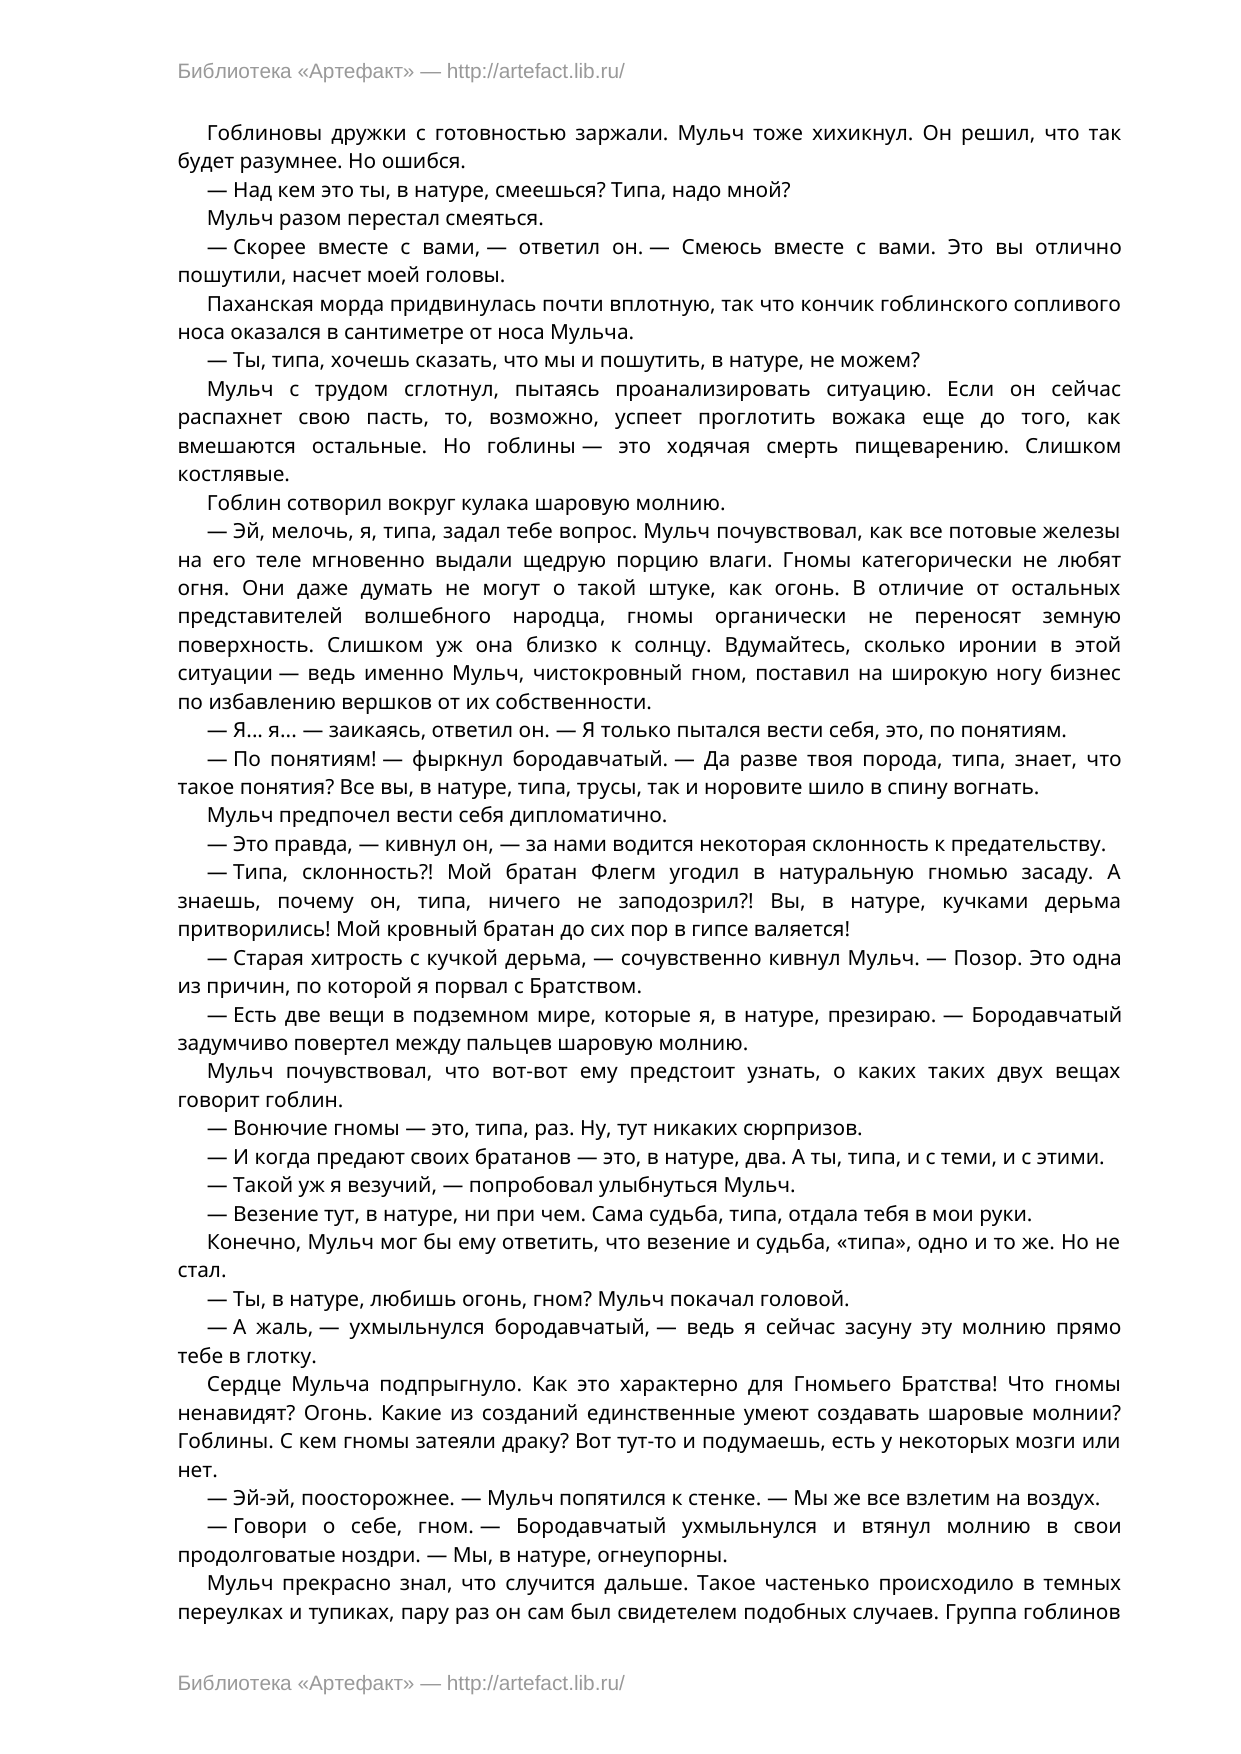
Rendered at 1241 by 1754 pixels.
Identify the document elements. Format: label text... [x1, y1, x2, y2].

text — Это правда, — кивнул он, — за нами водится некоторая склонность к предательству. [177, 829, 1122, 857]
text — Такой уж я везучий, — попробовал улыбнуться Мульч. [177, 1170, 1122, 1199]
text — Старая хитрость с кучкой дерьма, — сочувственно кивнул Мульч. — Позор. Это одна из причин, по которой я порвал с Братством. [177, 943, 1122, 1000]
text — Ты, в натуре, любишь огонь, гном? Мульч покачал головой. [177, 1284, 1122, 1312]
text — Эй, мелочь, я, типа, задал тебе вопрос. Мульч почувствовал, как все потовые железы на его теле мгновенно выдали щедрую порцию влаги. Гномы категорически не любят огня. Они даже думать не могут о такой штуке, как огонь. В отличие от остальных представителей волшебного народца, гномы органически не переносят земную поверхность. Слишком уж она близко к солнцу. Вдумайтесь, сколько иронии в этой ситуации — ведь именно Мульч, чистокровный гном, поставил на широкую ногу бизнес по избавлению вершков от их собственности. [177, 516, 1122, 715]
text Мульч почувствовал, что вот-вот ему предстоит узнать, о каких таких двух вещах говорит гоблин. [177, 1057, 1122, 1113]
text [177, 1568, 1122, 1625]
text Мульч разом перестал смеяться. [177, 203, 1122, 232]
text — Везение тут, в натуре, ни при чем. Сама судьба, типа, отдала тебя в мои руки. [177, 1199, 1122, 1227]
text Гоблиновы дружки с готовностью заржали. Мульч тоже хихикнул. Он решил, что так будет разумнее. Но ошибся. [177, 118, 1122, 175]
text Сердце Мульча подпрыгнуло. Как это характерно для Гномьего Братства! Что гномы ненавидят? Огонь. Какие из созданий единственные умеют создавать шаровые молнии? Гоблины. С кем гномы затеяли драку? Вот тут-то и подумаешь, есть у некоторых мозги или нет. [177, 1369, 1122, 1483]
text — Вонючие гномы — это, типа, раз. Ну, тут никаких сюрпризов. [177, 1113, 1122, 1142]
text Мульч с трудом сглотнул, пытаясь проанализировать ситуацию. Если он сейчас распахнет свою пасть, то, возможно, успеет проглотить вожака еще до того, как вмешаются остальные. Но гоблины — это ходячая смерть пищеварению. Слишком костлявые. [177, 374, 1122, 488]
text — Скорее вместе с вами, — ответил он. — Смеюсь вместе с вами. Это вы отлично пошутили, насчет моей головы. [177, 232, 1122, 289]
text Гоблин сотворил вокруг кулака шаровую молнию. [177, 488, 1122, 516]
text — Эй-эй, поосторожнее. — Мульч попятился к стенке. — Мы же все взлетим на воздух. [177, 1483, 1122, 1512]
text — Я... я... — заикаясь, ответил он. — Я только пытался вести себя, это, по понятиям. [177, 715, 1122, 744]
text — И когда предают своих братанов — это, в натуре, два. А ты, типа, и с теми, и с этими. [177, 1142, 1122, 1170]
text — Говори о себе, гном. — Бородавчатый ухмыльнулся и втянул молнию в свои продолговатые ноздри. — Мы, в натуре, огнеупорны. [177, 1512, 1122, 1568]
text — Над кем это ты, в натуре, смеешься? Типа, надо мной? [177, 175, 1122, 203]
text Мульч предпочел вести себя дипломатично. [177, 801, 1122, 829]
text — Типа, склонность?! Мой братан Флегм угодил в натуральную гномью засаду. А знаешь, почему он, типа, ничего не заподозрил?! Вы, в натуре, кучками дерьма притворились! Мой кровный братан до сих пор в гипсе валяется! [177, 857, 1122, 943]
text — По понятиям! — фыркнул бородавчатый. — Да разве твоя порода, типа, знает, что такое понятия? Все вы, в натуре, типа, трусы, так и норовите шило в спину вогнать. [177, 744, 1122, 801]
text — А жаль, — ухмыльнулся бородавчатый, — ведь я сейчас засуну эту молнию прямо тебе в глотку. [177, 1312, 1122, 1369]
text Конечно, Мульч мог бы ему ответить, что везение и судьба, «типа», одно и то же. Но не стал. [177, 1227, 1122, 1284]
text — Ты, типа, хочешь сказать, что мы и пошутить, в натуре, не можем? [177, 346, 1122, 374]
text Паханская морда придвинулась почти вплотную, так что кончик гоблинского сопливого носа оказался в сантиметре от носа Мульча. [177, 289, 1122, 346]
text — Есть две вещи в подземном мире, которые я, в натуре, презираю. — Бородавчатый задумчиво повертел между пальцев шаровую молнию. [177, 1000, 1122, 1057]
